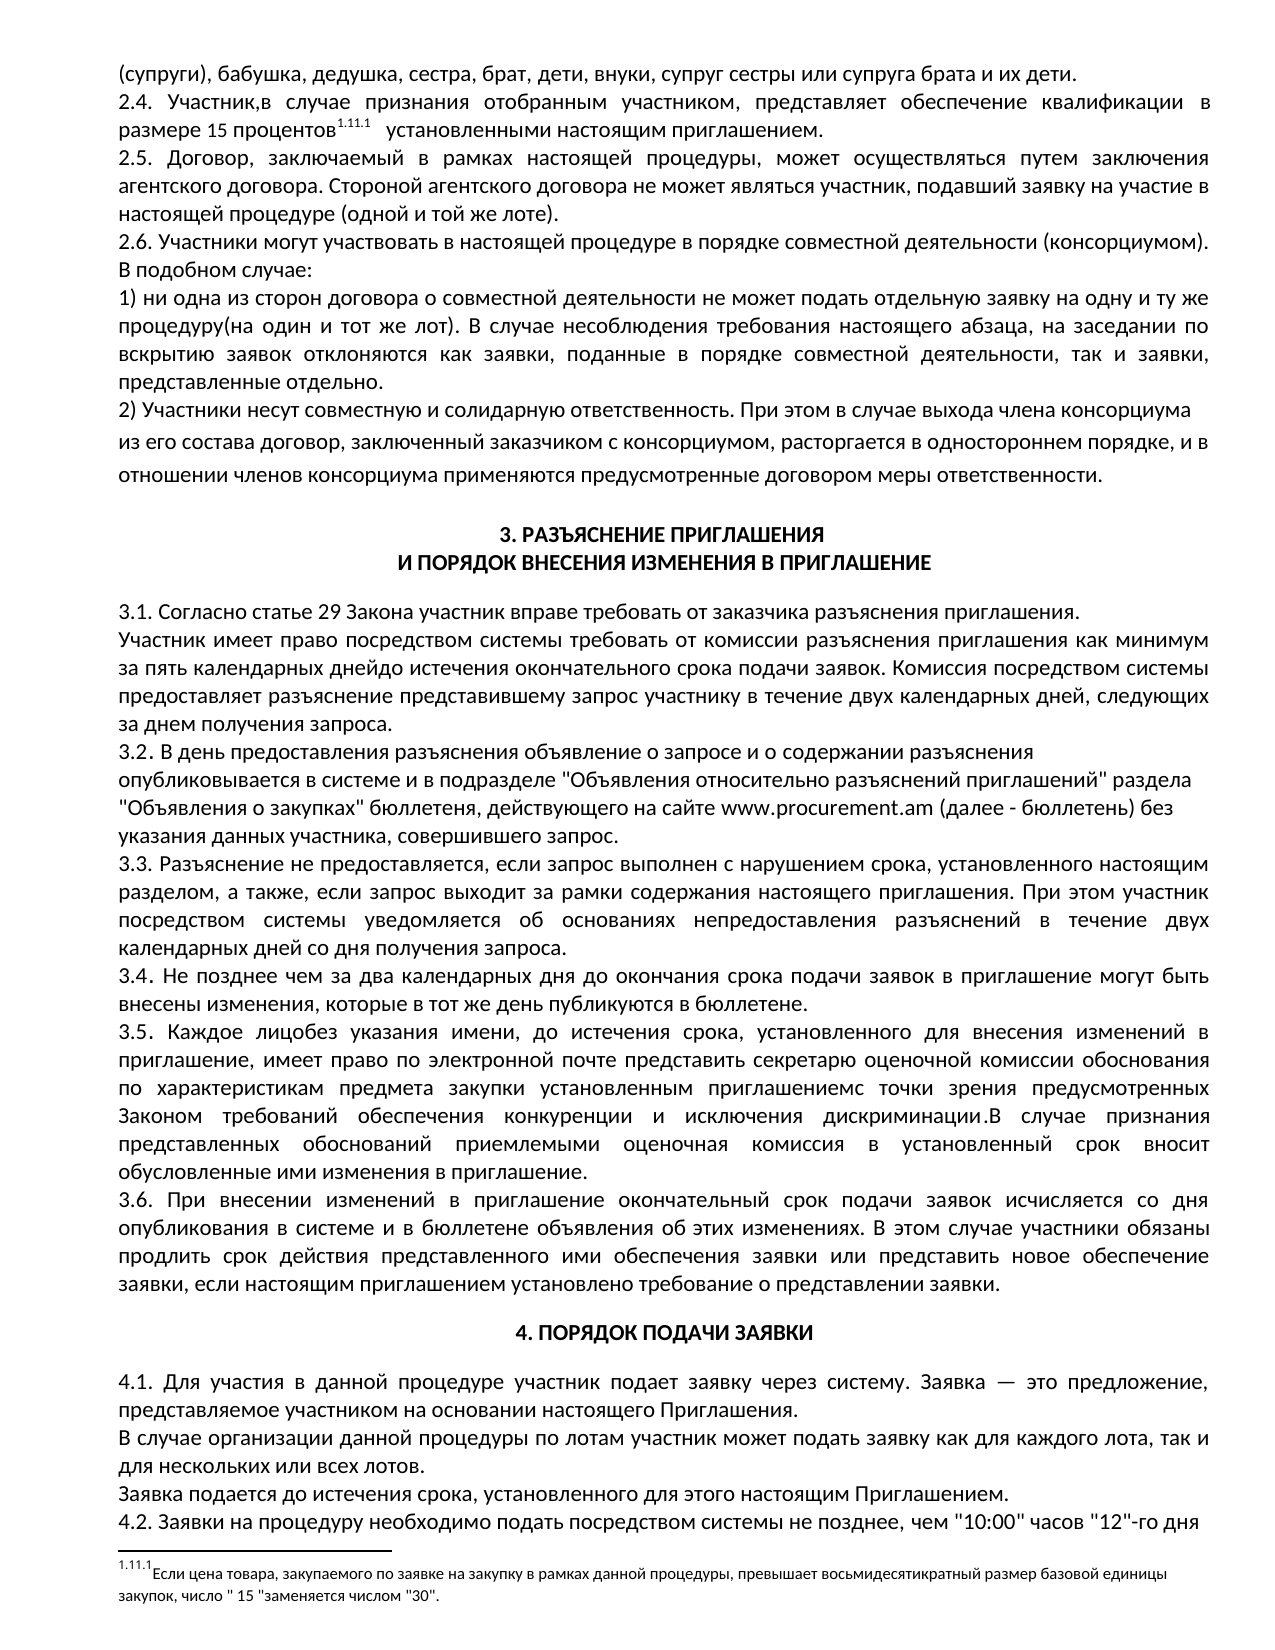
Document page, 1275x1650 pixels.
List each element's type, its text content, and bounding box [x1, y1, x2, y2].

text 3.1. Согласно статье 29 Закона участник вправе требовать от заказчика разъяснения приглашения. [118, 597, 1211, 625]
text 2) Участники несут совместную и солидарную ответственность. При этом в случае выхода члена консорциума из его состава договор, заключенный заказчиком с консорциумом, расторгается в одностороннем порядке, и в отношении членов консорциума применяются предусмотренные договором меры ответственности. [118, 395, 1211, 488]
text 2.4. Участник,в случае признания отобранным участником, представляет обеспечение квалификации в размере 15 процентов1.1 установленными настоящим приглашением. [118, 87, 1211, 143]
text 4.1. Для участия в данной процедуре участник подает заявку через систему. Заявка — это предложение, представляемое участником на основании настоящего Приглашения. [118, 1367, 1211, 1423]
text 4. ПОРЯДОК ПОДАЧИ ЗАЯВКИ [118, 1318, 1211, 1346]
text 1) ни одна из сторон договора о совместной деятельности не может подать отдельную заявку на одну и ту же процедуру(на один и тот же лот). В случае несоблюдения требования настоящего абзаца, на заседании по вскрытию заявок отклоняются как заявки, поданные в порядке совместной деятельности, так и заявки, представленные отдельно. [118, 283, 1211, 395]
text 3.6. При внесении изменений в приглашение окончательный срок подачи заявок исчисляется со дня опубликования в системе и в бюллетене объявления об этих изменениях. В этом случае участники обязаны продлить срок действия представленного ими обеспечения заявки или представить новое обеспечение заявки, если настоящим приглашением установлено требование о представлении заявки. [118, 1185, 1211, 1297]
text 2.6. Участники могут участвовать в настоящей процедуре в порядке совместной деятельности (консорциумом). [118, 227, 1211, 255]
text 3.5․ Каждое лицобез указания имени, до истечения срока, установленного для внесения изменений в приглашение, имеет право по электронной почте представить секретарю оценочной комиссии обоснования по характеристикам предмета закупки установленным приглашениемс точки зрения предусмотренных Законом требований обеспечения конкуренции и исключения дискриминации.В случае признания представленных обоснований приемлемыми оценочная комиссия в установленный срок вносит обусловленные ими изменения в приглашение. [118, 1017, 1211, 1185]
text Участник имеет право посредством системы требовать от комиссии разъяснения приглашения как минимум за пять календарных днейдо истечения окончательного срока подачи заявок. Комиссия посредством системы предоставляет разъяснение представившему запрос участнику в течение двух календарных дней, следующих за днем получения запроса. [118, 625, 1211, 737]
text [118, 59, 1211, 87]
text В случае организации данной процедуры по лотам участник может подать заявку как для каждого лота, так и для нескольких или всех лотов. [118, 1423, 1211, 1479]
text 3.4․ Не позднее чем за два календарных дня до окончания срока подачи заявок в приглашение могут быть внесены изменения, которые в тот же день публикуются в бюллетене. [118, 961, 1211, 1017]
text 3.2․ В день предоставления разъяснения объявление о запросе и о содержании разъяснения опубликовывается в системе и в подразделе "Объявления относительно разъяснений приглашений" раздела "Объявления о закупках" бюллетеня, действующего на сайте www.procurement.am (далее - бюллетень) без указания данных участника, совершившего запрос. [118, 737, 1211, 849]
text 3.3. Разъяснение не предоставляется, если запрос выполнен с нарушением срока, установленного настоящим разделом, а также, если запрос выходит за рамки содержания настоящего приглашения. При этом участник посредством системы уведомляется об основаниях непредоставления разъяснений в течение двух календарных дней со дня получения запроса. [118, 849, 1211, 961]
text В подобном случае: [118, 255, 1211, 283]
list Заявка подается до истечения срока, установленного для этого настоящим Приглашением. [118, 1479, 1211, 1507]
text 2.5. Договор, заключаемый в рамках настоящей процедуры, может осуществляться путем заключения агентского договора. Стороной агентского договора не может являться участник, подавший заявку на участие в настоящей процедуре (одной и той же лоте). [118, 143, 1211, 227]
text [118, 1507, 1211, 1535]
text 3. РАЗЪЯСНЕНИЕ ПРИГЛАШЕНИЯ И ПОРЯДОК ВНЕСЕНИЯ ИЗМЕНЕНИЯ В ПРИГЛАШЕНИЕ [118, 520, 1211, 576]
